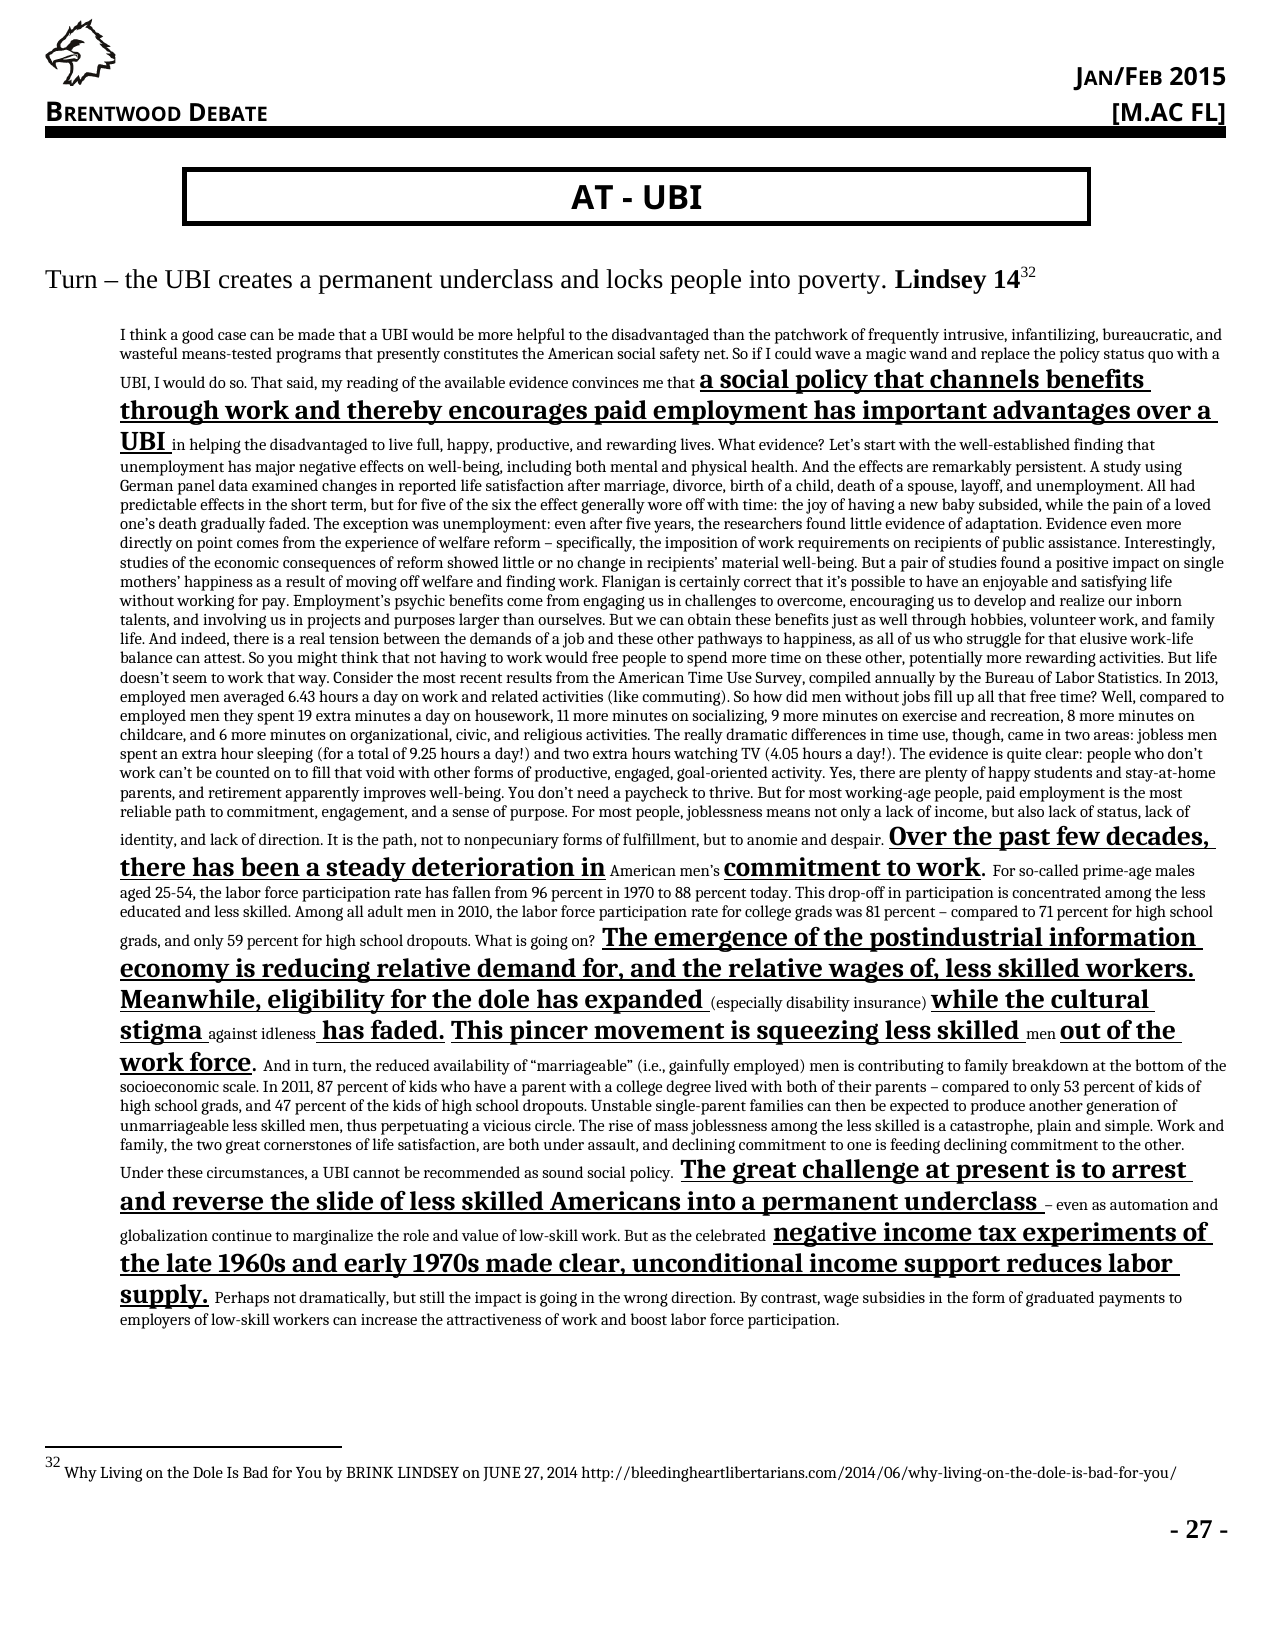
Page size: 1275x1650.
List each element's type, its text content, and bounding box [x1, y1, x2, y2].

text I think a good case can be made that a UBI would be more helpful to the disadvantaged than the patchwork of frequently intrusive, infantilizing, bureaucratic, and wasteful means-tested programs that presently constitutes the American social safety net. So if I could wave a magic wand and replace the policy status quo with a UBI, I would do so. That said, my reading of the available evidence convinces me that a social policy that channels benefits through work and thereby encourages paid employment has important advantages over a UBI in helping the disadvantaged to live full, happy, productive, and rewarding lives. What evidence? Let’s start with the well-established finding that unemployment has major negative effects on well-being, including both mental and physical health. And the effects are remarkably persistent. A study using German panel data examined changes in reported life satisfaction after marriage, divorce, birth of a child, death of a spouse, layoff, and unemployment. All had predictable effects in the short term, but for five of the six the effect generally wore off with time: the joy of having a new baby subsided, while the pain of a loved one’s death gradually faded. The exception was unemployment: even after five years, the researchers found little evidence of adaptation. Evidence even more directly on point comes from the experience of welfare reform – specifically, the imposition of work requirements on recipients of public assistance. Interestingly, studies of the economic consequences of reform showed little or no change in recipients’ material well-being. But a pair of studies found a positive impact on single mothers’ happiness as a result of moving off welfare and finding work. Flanigan is certainly correct that it’s possible to have an enjoyable and satisfying life without working for pay. Employment’s psychic benefits come from engaging us in challenges to overcome, encouraging us to develop and realize our inborn talents, and involving us in projects and purposes larger than ourselves. But we can obtain these benefits just as well through hobbies, volunteer work, and family life. And indeed, there is a real tension between the demands of a job and these other pathways to happiness, as all of us who struggle for that elusive work-life balance can attest. So you might think that not having to work would free people to spend more time on these other, potentially more rewarding activities. But life doesn’t seem to work that way. Consider the most recent results from the American Time Use Survey, compiled annually by the Bureau of Labor Statistics. In 2013, employed men averaged 6.43 hours a day on work and related activities (like commuting). So how did men without jobs fill up all that free time? Well, compared to employed men they spent 19 extra minutes a day on housework, 11 more minutes on socializing, 9 more minutes on exercise and recreation, 8 more minutes on childcare, and 6 more minutes on organizational, civic, and religious activities. The really dramatic differences in time use, though, came in two areas: jobless men spent an extra hour sleeping (for a total of 9.25 hours a day!) and two extra hours watching TV (4.05 hours a day!). The evidence is quite clear: people who don’t work can’t be counted on to fill that void with other forms of productive, engaged, goal-oriented activity. Yes, there are plenty of happy students and stay-at-home parents, and retirement apparently improves well-being. You don’t need a paycheck to thrive. But for most working-age people, paid employment is the most reliable path to commitment, engagement, and a sense of purpose. For most people, joblessness means not only a lack of income, but also lack of status, lack of identity, and lack of direction. It is the path, not to nonpecuniary forms of fulfillment, but to anomie and despair. Over the past few decades, there has been a steady deterioration in American men’s commitment to work. For so-called prime-age males aged 25-54, the labor force participation rate has fallen from 96 percent in 1970 to 88 percent today. This drop-off in participation is concentrated among the less educated and less skilled. Among all adult men in 2010, the labor force participation rate for college grads was 81 percent – compared to 71 percent for high school grads, and only 59 percent for high school dropouts. What is going on? The emergence of the postindustrial information economy is reducing relative demand for, and the relative wages of, less skilled workers. Meanwhile, eligibility for the dole has expanded (especially disability insurance) while the cultural stigma against idleness has faded. This pincer movement is squeezing less skilled men out of the work force. And in turn, the reduced availability of “marriageable” (i.e., gainfully employed) men is contributing to family breakdown at the bottom of the socioeconomic scale. In 2011, 87 percent of kids who have a parent with a college degree lived with both of their parents – compared to only 53 percent of kids of high school grads, and 47 percent of the kids of high school dropouts. Unstable single-parent families can then be expected to produce another generation of unmarriageable less skilled men, thus perpetuating a vicious circle. The rise of mass joblessness among the less skilled is a catastrophe, plain and simple. Work and family, the two great cornerstones of life satisfaction, are both under assault, and declining commitment to one is feeding declining commitment to the other. Under these circumstances, a UBI cannot be recommended as sound social policy. The great challenge at present is to arrest and reverse the slide of less skilled Americans into a permanent underclass – even as automation and globalization continue to marginalize the role and value of low-skill work. But as the celebrated negative income tax experiments of the late 1960s and early 1970s made clear, unconditional income support reduces labor supply. Perhaps not dramatically, but still the impact is going in the wrong direction. By contrast, wage subsidies in the form of graduated payments to employers of low-skill workers can increase the attractiveness of work and boost labor force participation. [120, 325, 1228, 1329]
text Turn – the UBI creates a permanent underclass and locks people into poverty. Lindsey 14 [45, 263, 1228, 294]
picture [45, 18, 116, 86]
title AT - UBI [187, 172, 1087, 221]
